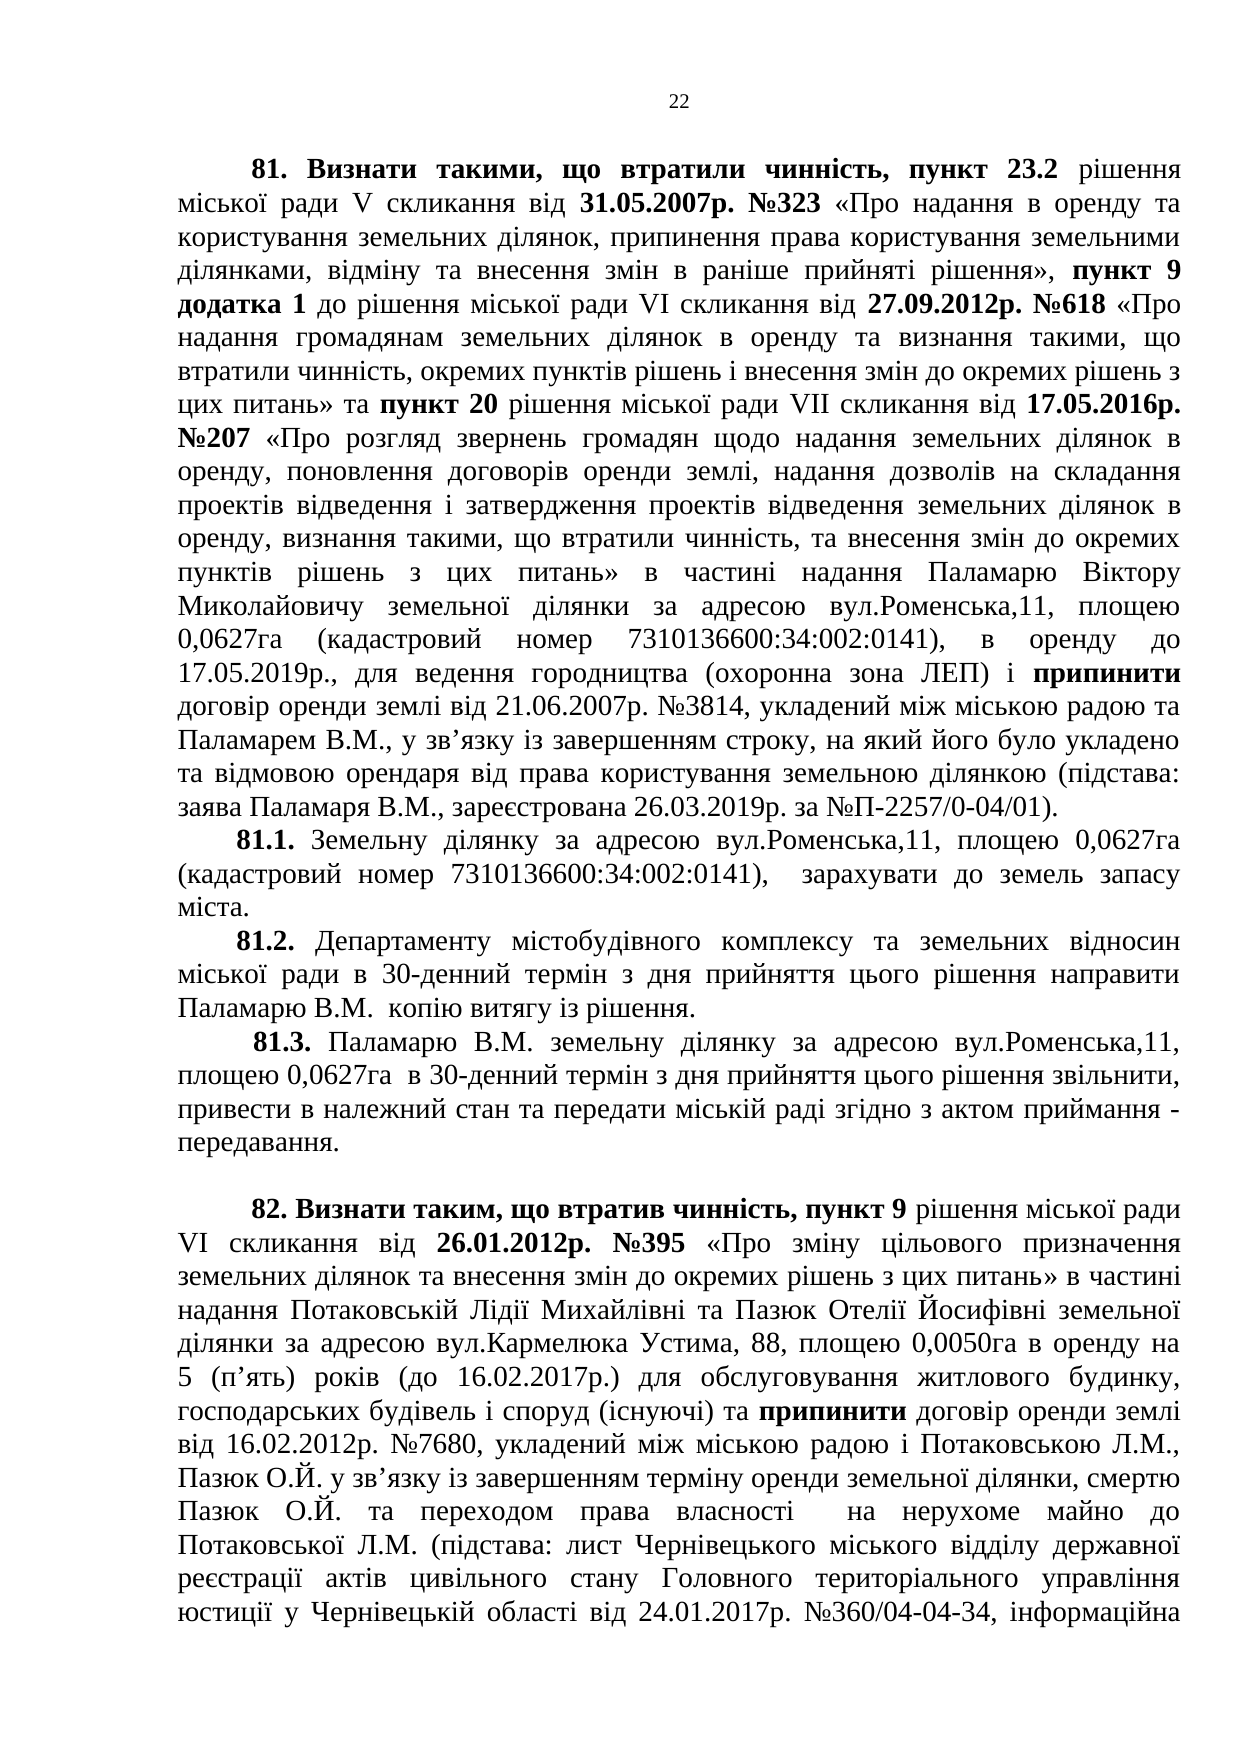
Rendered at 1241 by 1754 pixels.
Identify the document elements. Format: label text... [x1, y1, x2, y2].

text 81.3. Паламарю В.М. земельну ділянку за адресою вул.Роменська,11, площею 0,0627га в 30-денний термін з дня прийняття цього рішення звільнити, привести в належний стан та передати міській раді згідно з актом приймання - передавання. [177, 1024, 1181, 1158]
text 81.1. Земельну ділянку за адресою вул.Роменська,11, площею 0,0627га (кадастровий номер 7310136600:34:002:0141), зарахувати до земель запасу міста. [177, 822, 1181, 923]
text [177, 1191, 1181, 1627]
text 81.2. Департаменту містобудівного комплексу та земельних відносин міської ради в 30-денний термін з дня прийняття цього рішення направити Паламарю В.М. копію витягу із рішення. [177, 923, 1181, 1024]
text 81. Визнати такими, що втратили чинність, пункт 23.2 рішення міської ради V скликання від 31.05.2007р. №323 «Про надання в оренду та користування земельних ділянок, припинення права користування земельними ділянками, відміну та внесення змін в раніше прийняті рішення», пункт 9 додатка 1 до рішення міської ради VI скликання від 27.09.2012р. №618 «Про надання громадянам земельних ділянок в оренду та визнання такими, що втратили чинність, окремих пунктів рішень і внесення змін до окремих рішень з цих питань» та пункт 20 рішення міської ради VII скликання від 17.05.2016р. №207 «Про розгляд звернень громадян щодо надання земельних ділянок в оренду, поновлення договорів оренди землі, надання дозволів на складання проектів відведення і затвердження проектів відведення земельних ділянок в оренду, визнання такими, що втратили чинність, та внесення змін до окремих пунктів рішень з цих питань» в частині надання Паламарю Віктору Миколайовичу земельної ділянки за адресою вул.Роменська,11, площею 0,0627га (кадастровий номер 7310136600:34:002:0141), в оренду до 17.05.2019р., для ведення городництва (охоронна зона ЛЕП) і припинити договір оренди землі від 21.06.2007р. №3814, укладений між міською радою та Паламарем В.М., у зв’язку із завершенням строку, на який його було укладено та відмовою орендаря від права користування земельною ділянкою (підстава: заява Паламаря В.М., зареєстрована 26.03.2019р. за №П-2257/0-04/01). [177, 152, 1181, 822]
